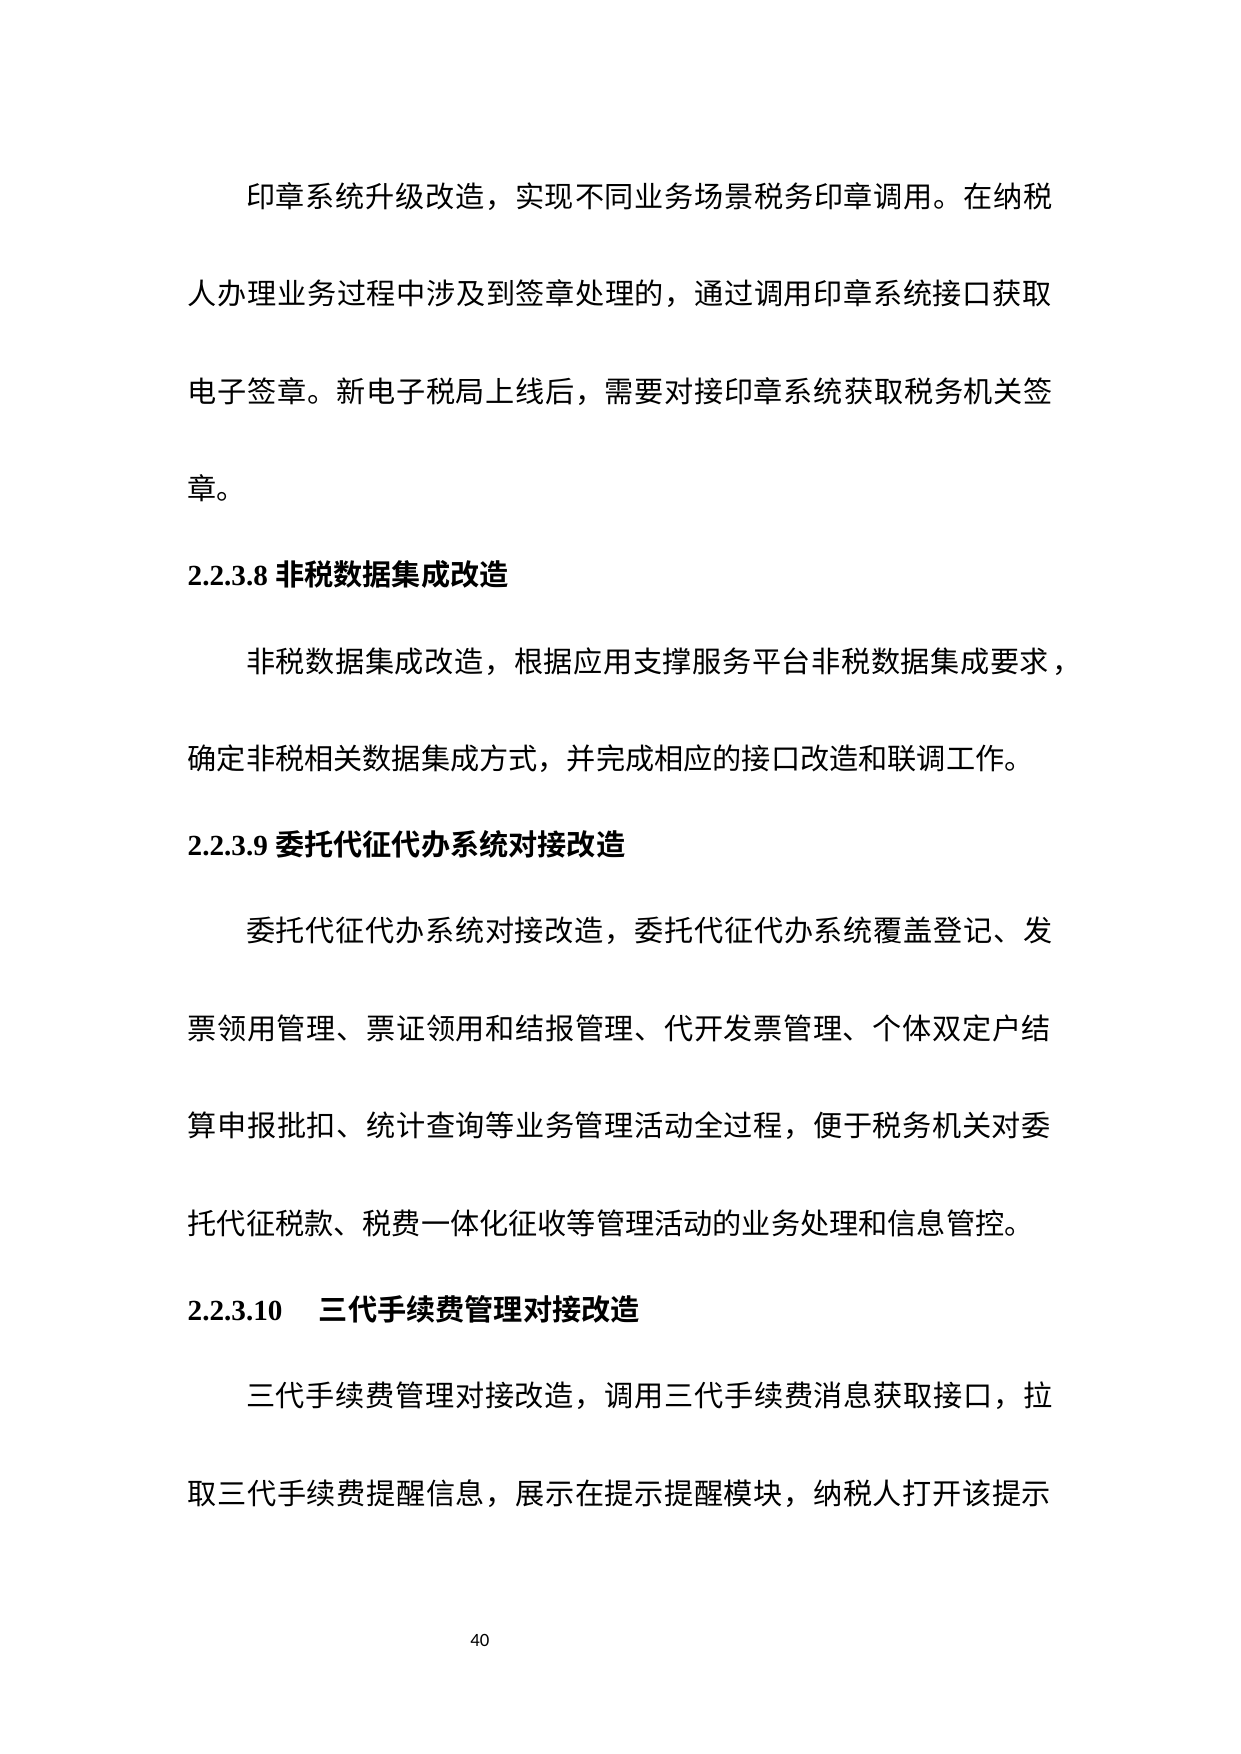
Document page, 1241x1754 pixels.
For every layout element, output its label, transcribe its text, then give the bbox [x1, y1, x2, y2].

list 非税数据集成改造 [187, 541, 1053, 606]
list 三代手续费管理对接改造 [187, 1275, 1053, 1340]
list 委托代征代办系统对接改造 [187, 810, 1053, 875]
text 委托代征代办系统对接改造，委托代征代办系统覆盖登记、发票领用管理、票证领用和结报管理、代开发票管理、个体双定户结算申报批扣、统计查询等业务管理活动全过程，便于税务机关对委托代征税款、税费一体化征收等管理活动的业务处理和信息管控。 [187, 897, 1053, 1254]
text 非税数据集成改造，根据应用支撑服务平台非税数据集成要求，确定非税相关数据集成方式，并完成相应的接口改造和联调工作。 [187, 627, 1053, 789]
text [187, 1361, 1053, 1524]
text 印章系统升级改造，实现不同业务场景税务印章调用。在纳税人办理业务过程中涉及到签章处理的，通过调用印章系统接口获取电子签章。新电子税局上线后，需要对接印章系统获取税务机关签章。 [187, 162, 1053, 519]
